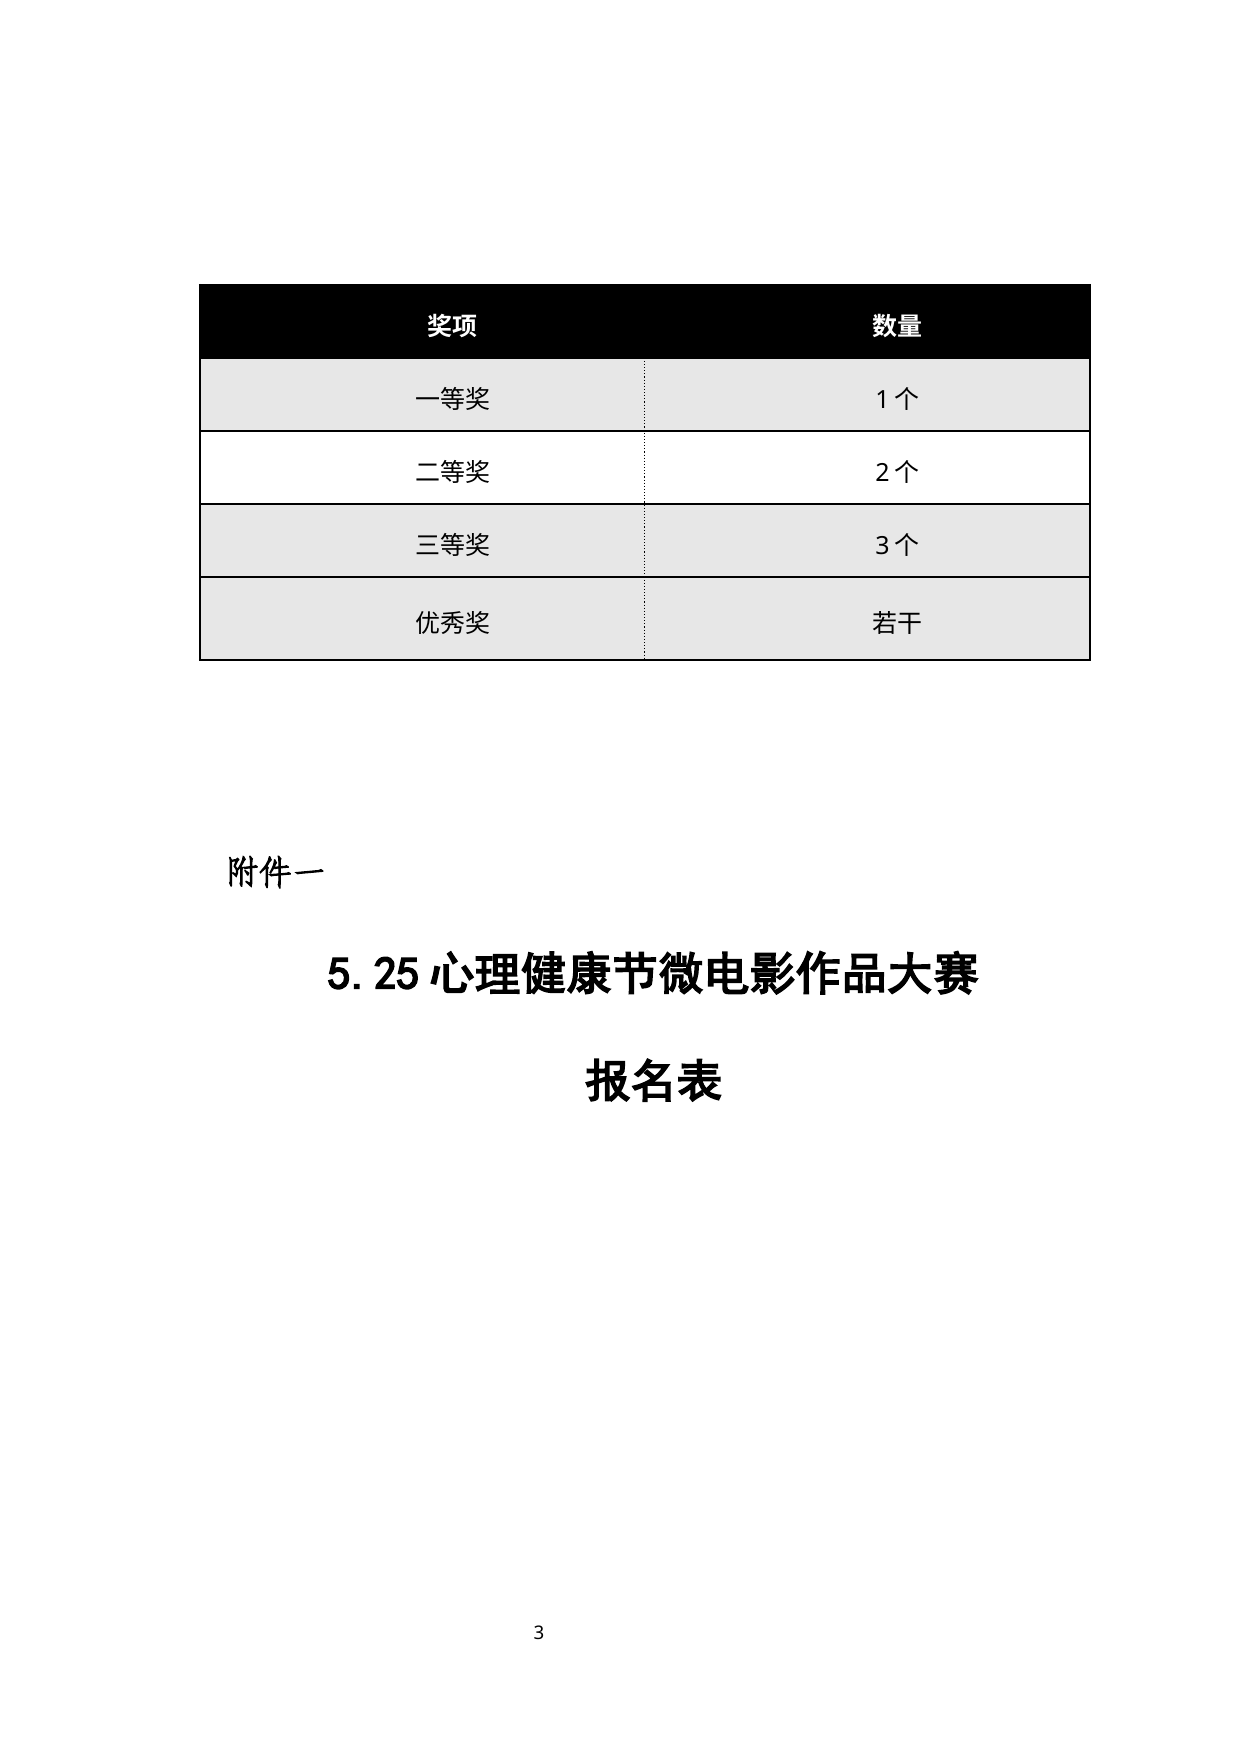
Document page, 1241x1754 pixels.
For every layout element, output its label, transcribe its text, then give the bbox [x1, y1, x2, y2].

table_cell 2个 [644, 432, 1089, 503]
text 报名表 [165, 1044, 1081, 1109]
table_header 奖项 [201, 286, 644, 357]
text 5.25心理健康节微电影作品大赛 [165, 937, 1081, 1002]
table_cell 3个 [644, 505, 1089, 576]
table_cell ⼆等奖 [201, 432, 644, 503]
table_cell 优秀奖 [201, 578, 644, 659]
table_cell ⼀等奖 [201, 359, 644, 430]
table_cell 若干 [644, 578, 1089, 659]
table_cell 1个 [644, 359, 1089, 430]
table_header 数量 [644, 286, 1089, 357]
text 附件一 [165, 837, 1081, 902]
table_cell 三等奖 [201, 505, 644, 576]
